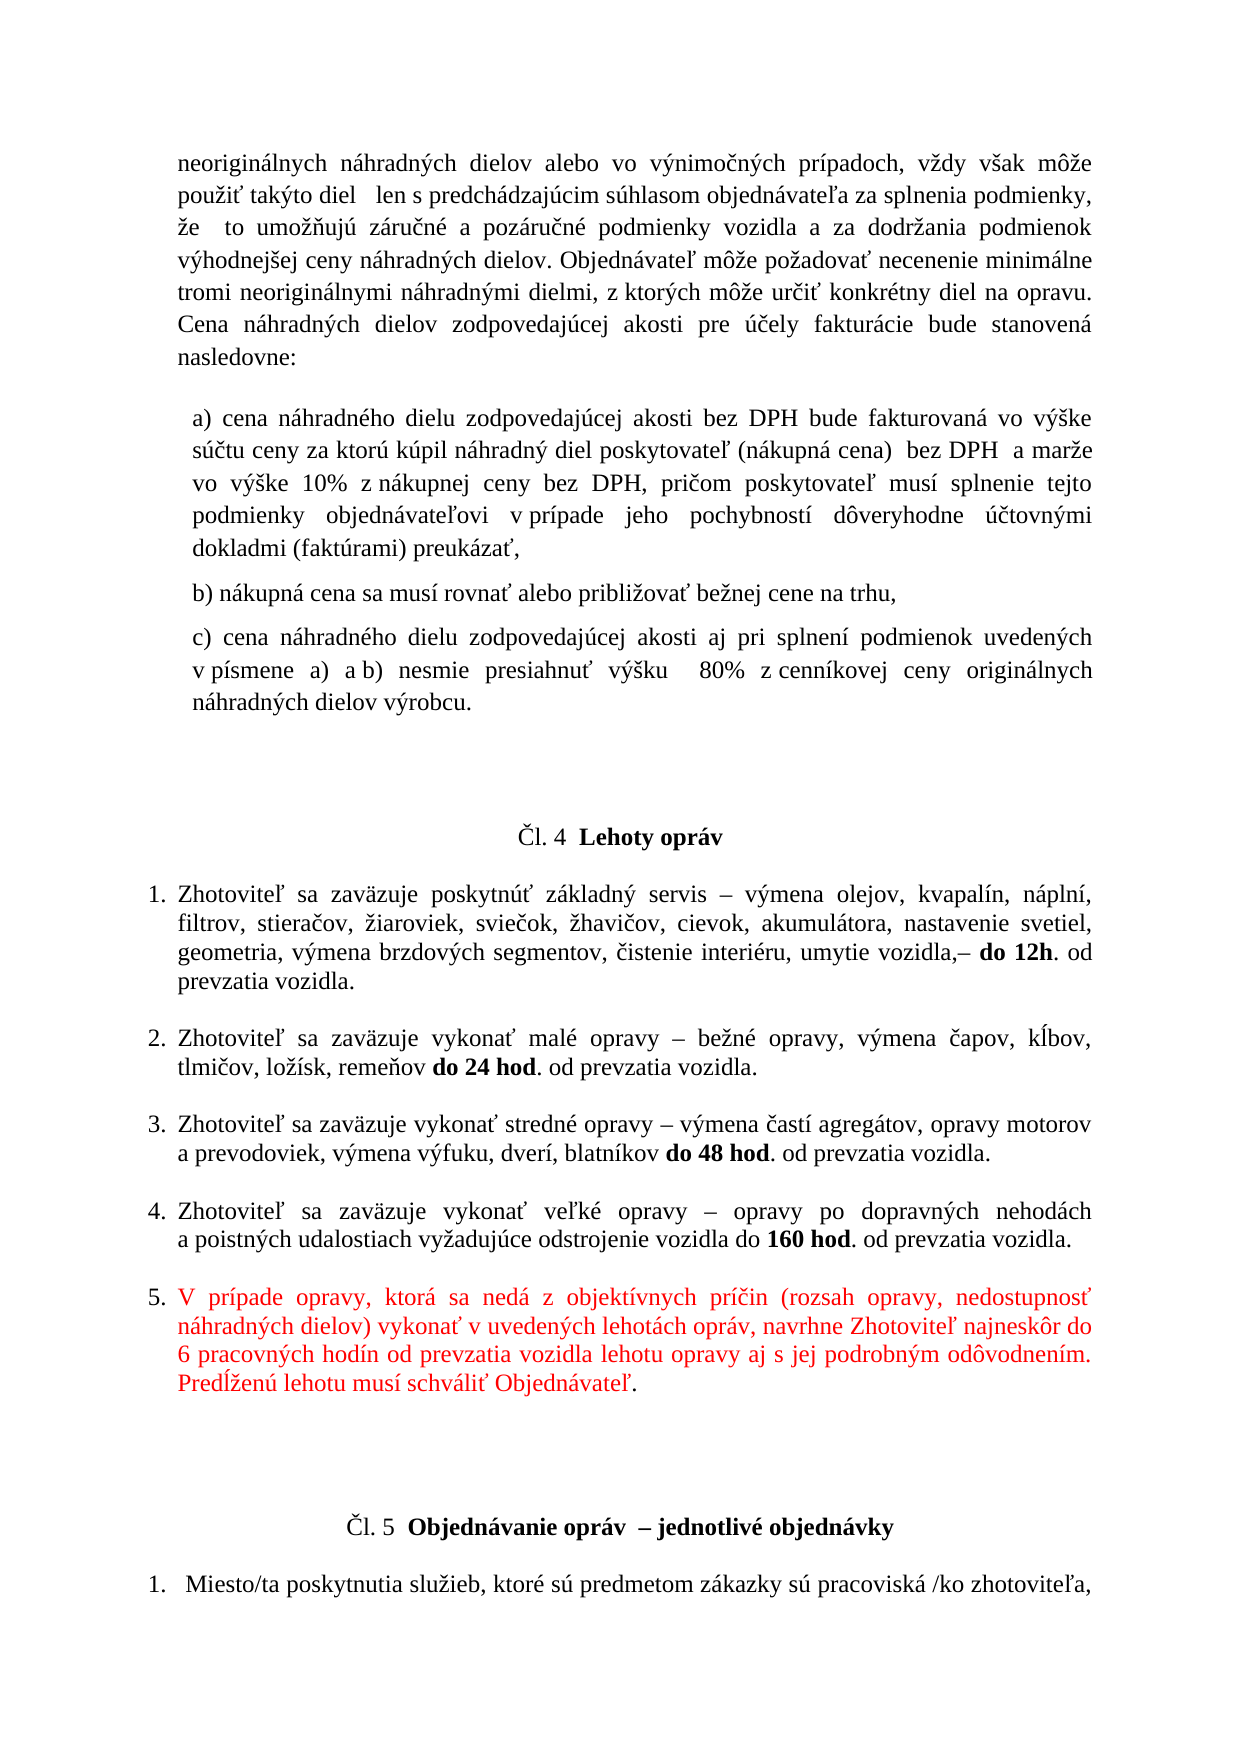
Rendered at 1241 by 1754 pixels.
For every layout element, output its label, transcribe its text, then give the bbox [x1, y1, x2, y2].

list Zhotoviteľ sa zaväzuje poskytnúť základný servis – výmena olejov, kvapalín, náplní, filtrov, stieračov, žiaroviek, sviečok, žhavičov, cievok, akumulátora, nastavenie svetiel, geometria, výmena brzdových segmentov, čistenie interiéru, umytie vozidla,– do 12h. od prevzatia vozidla. [148, 879, 1093, 994]
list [148, 1569, 1093, 1598]
text Čl. 5 Objednávanie opráv – jednotlivé objednávky [148, 1512, 1093, 1541]
list Zhotoviteľ sa zaväzuje vykonať veľké opravy – opravy po dopravných nehodách a poistných udalostiach vyžadujúce odstrojenie vozidla do 160 hod. od prevzatia vozidla. [148, 1196, 1093, 1253]
text c) cena náhradného dielu zodpovedajúcej akosti aj pri splnení podmienok uvedených v písmene a) a b) nesmie presiahnuť výšku 80% z cenníkovej ceny originálnych náhradných dielov výrobcu. [192, 622, 1093, 716]
text Čl. 4 Lehoty opráv [148, 822, 1093, 851]
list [140, 148, 1093, 371]
list a) cena náhradného dielu zodpovedajúcej akosti bez DPH bude fakturovaná vo výške súčtu ceny za ktorú kúpil náhradný diel poskytovateľ (nákupná cena) bez DPH a marže vo výške 10% z nákupnej ceny bez DPH, pričom poskytovateľ musí splnenie tejto podmienky objednávateľovi v prípade jeho pochybností dôveryhodne účtovnými dokladmi (faktúrami) preukázať, [192, 403, 1093, 561]
list Zhotoviteľ sa zaväzuje vykonať malé opravy – bežné opravy, výmena čapov, kĺbov, tlmičov, ložísk, remeňov do 24 hod. od prevzatia vozidla. [148, 1023, 1093, 1081]
list V prípade opravy, ktorá sa nedá z objektívnych príčin (rozsah opravy, nedostupnosť náhradných dielov) vykonať v uvedených lehotách opráv, navrhne Zhotoviteľ najneskôr do 6 pracovných hodín od prevzatia vozidla lehotu opravy aj s jej podrobným odôvodnením. Predĺženú lehotu musí schváliť Objednávateľ. [148, 1282, 1093, 1397]
list Zhotoviteľ sa zaväzuje vykonať stredné opravy – výmena častí agregátov, opravy motorov a prevodoviek, výmena výfuku, dverí, blatníkov do 48 hod. od prevzatia vozidla. [148, 1109, 1093, 1167]
text b) nákupná cena sa musí rovnať alebo približovať bežnej cene na trhu, [192, 578, 1093, 606]
